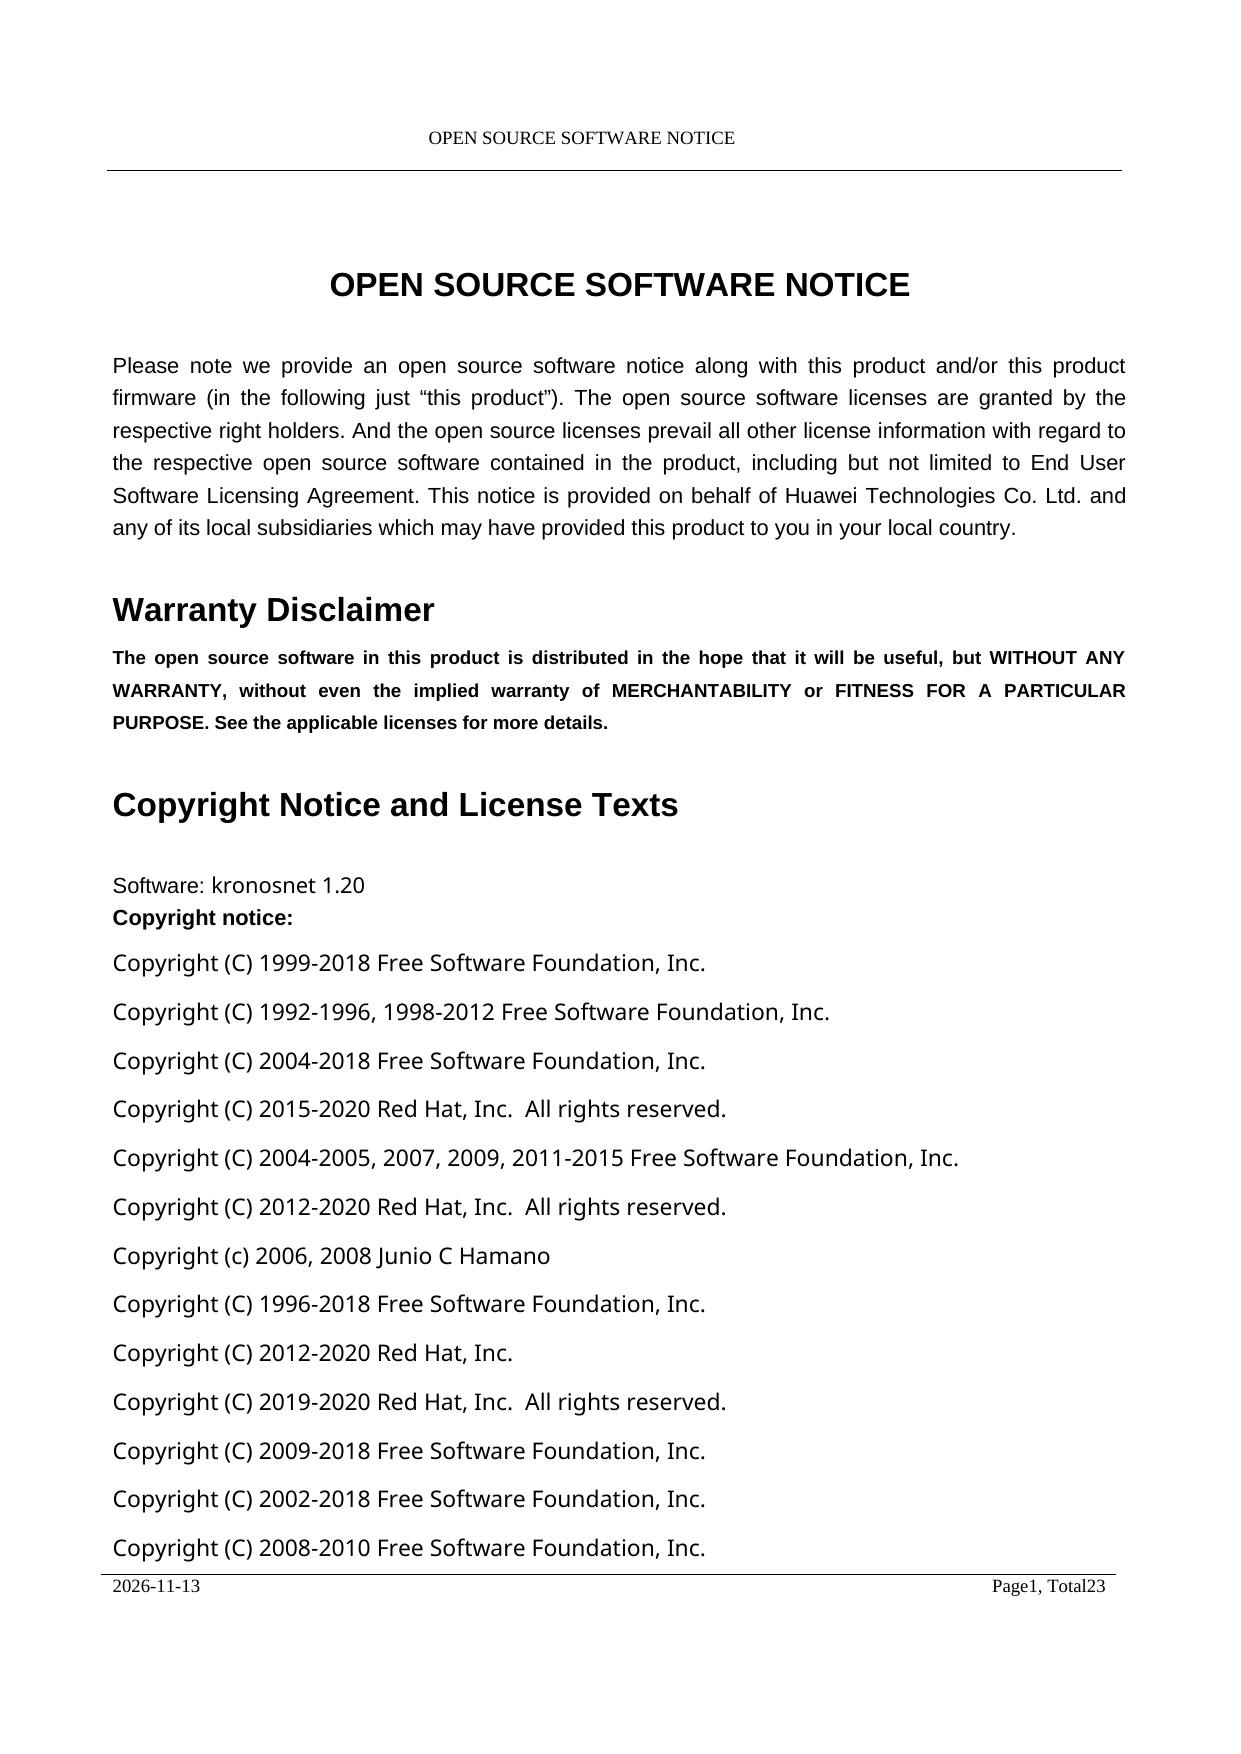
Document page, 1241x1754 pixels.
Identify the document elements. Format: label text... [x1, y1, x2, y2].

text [112, 947, 1128, 1564]
text OPEN SOURCE SOFTWARE NOTICE [112, 251, 1128, 316]
text Copyright Notice and License Texts [112, 771, 1128, 836]
text Warranty Disclaimer [112, 576, 1128, 641]
text The open source software in this product is distributed in the hope that it will be useful, but WITHOUT ANY WARRANTY, without even the implied warranty of MERCHANTABILITY or FITNESS FOR A PARTICULAR PURPOSE. See the applicable licenses for more details. [112, 641, 1128, 739]
text Please note we provide an open source software notice along with this product and/or this product firmware (in the following just “this product”). The open source software licenses are granted by the respective right holders. And the open source licenses prevail all other license information with regard to the respective open source software contained in the product, including but not limited to End User Software Licensing Agreement. This notice is provided on behalf of Huawei Technologies Co. Ltd. and any of its local subsidiaries which may have provided this product to you in your local country. [112, 349, 1128, 544]
text Copyright notice: [112, 901, 1128, 934]
text Software: kronosnet 1.20 [112, 869, 1128, 901]
